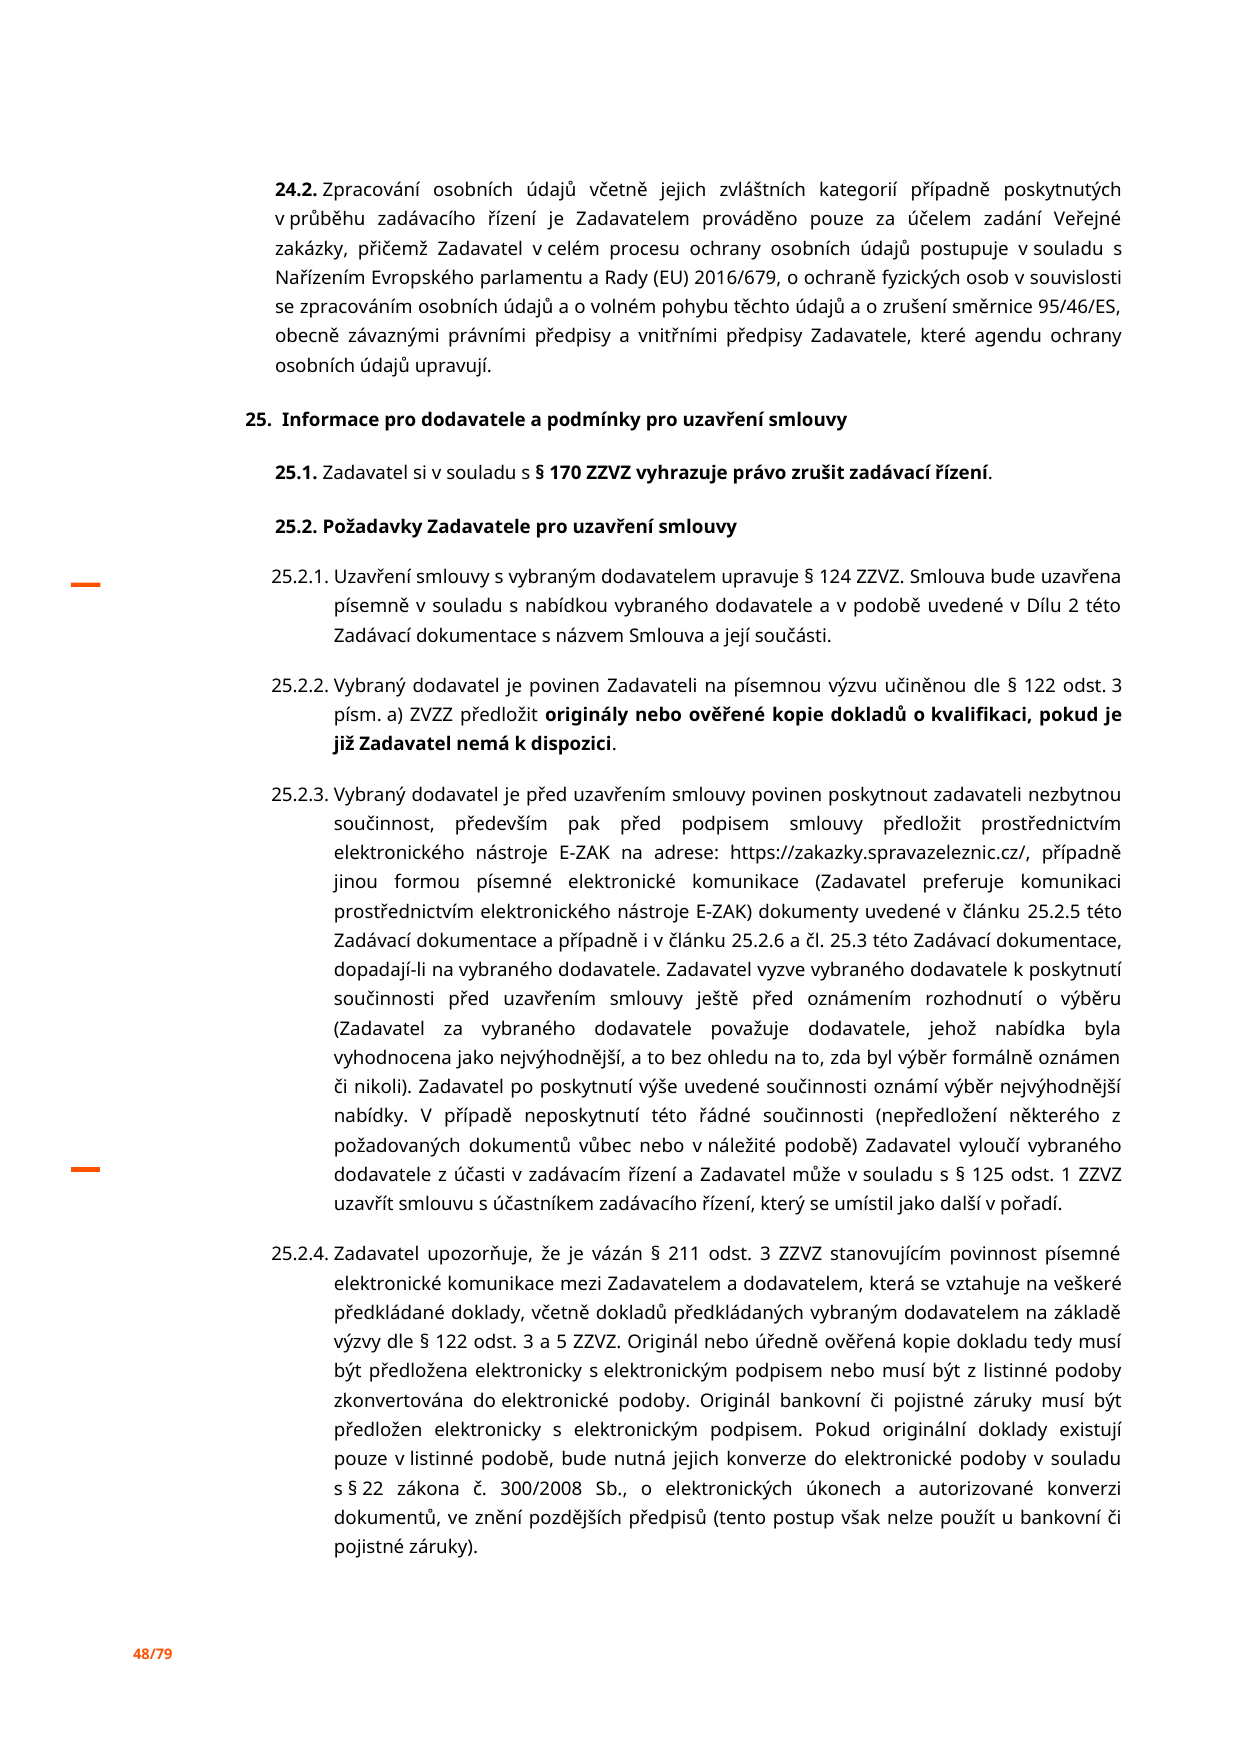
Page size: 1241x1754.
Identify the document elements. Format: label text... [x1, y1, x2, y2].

text Vybraný dodavatel je povinen Zadavateli na písemnou výzvu učiněnou dle § 122 odst. 3 písm. a) ZVZZ předložit originály nebo ověřené kopie dokladů o kvalifikaci, pokud je již Zadavatel nemá k dispozici. [334, 672, 1122, 756]
text Zadavatel si v souladu s § 170 ZZVZ vyhrazuje právo zrušit zadávací řízení. [275, 459, 1122, 485]
text Uzavření smlouvy s vybraným dodavatelem upravuje § 124 ZZVZ. Smlouva bude uzavřena písemně v souladu s nabídkou vybraného dodavatele a v podobě uvedené v Dílu 2 této Zadávací dokumentace s názvem Smlouva a její součásti. [334, 563, 1122, 648]
text Informace pro dodavatele a podmínky pro uzavření smlouvy [245, 406, 1122, 432]
text Zadavatel upozorňuje, že je vázán § 211 odst. 3 ZZVZ stanovujícím povinnost písemné elektronické komunikace mezi Zadavatelem a dodavatelem, která se vztahuje na veškeré předkládané doklady, včetně dokladů předkládaných vybraným dodavatelem na základě výzvy dle § 122 odst. 3 a 5 ZZVZ. Originál nebo úředně ověřená kopie dokladu tedy musí být předložena elektronicky s elektronickým podpisem nebo musí být z listinné podoby zkonvertována do elektronické podoby. Originál bankovní či pojistné záruky musí být předložen elektronicky s elektronickým podpisem. Pokud originální doklady existují pouze v listinné podobě, bude nutná jejich konverze do elektronické podoby v souladu s § 22 zákona č. 300/2008 Sb., o elektronických úkonech a autorizované konverzi dokumentů, ve znění pozdějších předpisů (tento postup však nelze použít u bankovní či pojistné záruky). [334, 1241, 1122, 1559]
text Požadavky Zadavatele pro uzavření smlouvy [275, 513, 1122, 539]
text Vybraný dodavatel je před uzavřením smlouvy povinen poskytnout zadavateli nezbytnou součinnost, především pak před podpisem smlouvy předložit prostřednictvím elektronického nástroje E-ZAK na adrese: https://zakazky.spravazeleznic.cz/, případně jinou formou písemné elektronické komunikace (Zadavatel preferuje komunikaci prostřednictvím elektronického nástroje E-ZAK) dokumenty uvedené v článku 25.2.5 této Zadávací dokumentace a případně i v článku 25.2.6 a čl. 25.3 této Zadávací dokumentace, dopadají-li na vybraného dodavatele. Zadavatel vyzve vybraného dodavatele k poskytnutí součinnosti před uzavřením smlouvy ještě před oznámením rozhodnutí o výběru (Zadavatel za vybraného dodavatele považuje dodavatele, jehož nabídka byla vyhodnocena jako nejvýhodnější, a to bez ohledu na to, zda byl výběr formálně oznámen či nikoli). Zadavatel po poskytnutí výše uvedené součinnosti oznámí výběr nejvýhodnější nabídky. V případě neposkytnutí této řádné součinnosti (nepředložení některého z požadovaných dokumentů vůbec nebo v náležité podobě) Zadavatel vyloučí vybraného dodavatele z účasti v zadávacím řízení a Zadavatel může v souladu s § 125 odst. 1 ZZVZ uzavřít smlouvu s účastníkem zadávacího řízení, který se umístil jako další v pořadí. [334, 781, 1122, 1216]
text Zpracování osobních údajů včetně jejich zvláštních kategorií případně poskytnutých v průběhu zadávacího řízení je Zadavatelem prováděno pouze za účelem zadání Veřejné zakázky, přičemž Zadavatel v celém procesu ochrany osobních údajů postupuje v souladu s Nařízením Evropského parlamentu a Rady (EU) 2016/679, o ochraně fyzických osob v souvislosti se zpracováním osobních údajů a o volném pohybu těchto údajů a o zrušení směrnice 95/46/ES, obecně závaznými právními předpisy a vnitřními předpisy Zadavatele, které agendu ochrany osobních údajů upravují. [275, 176, 1122, 377]
